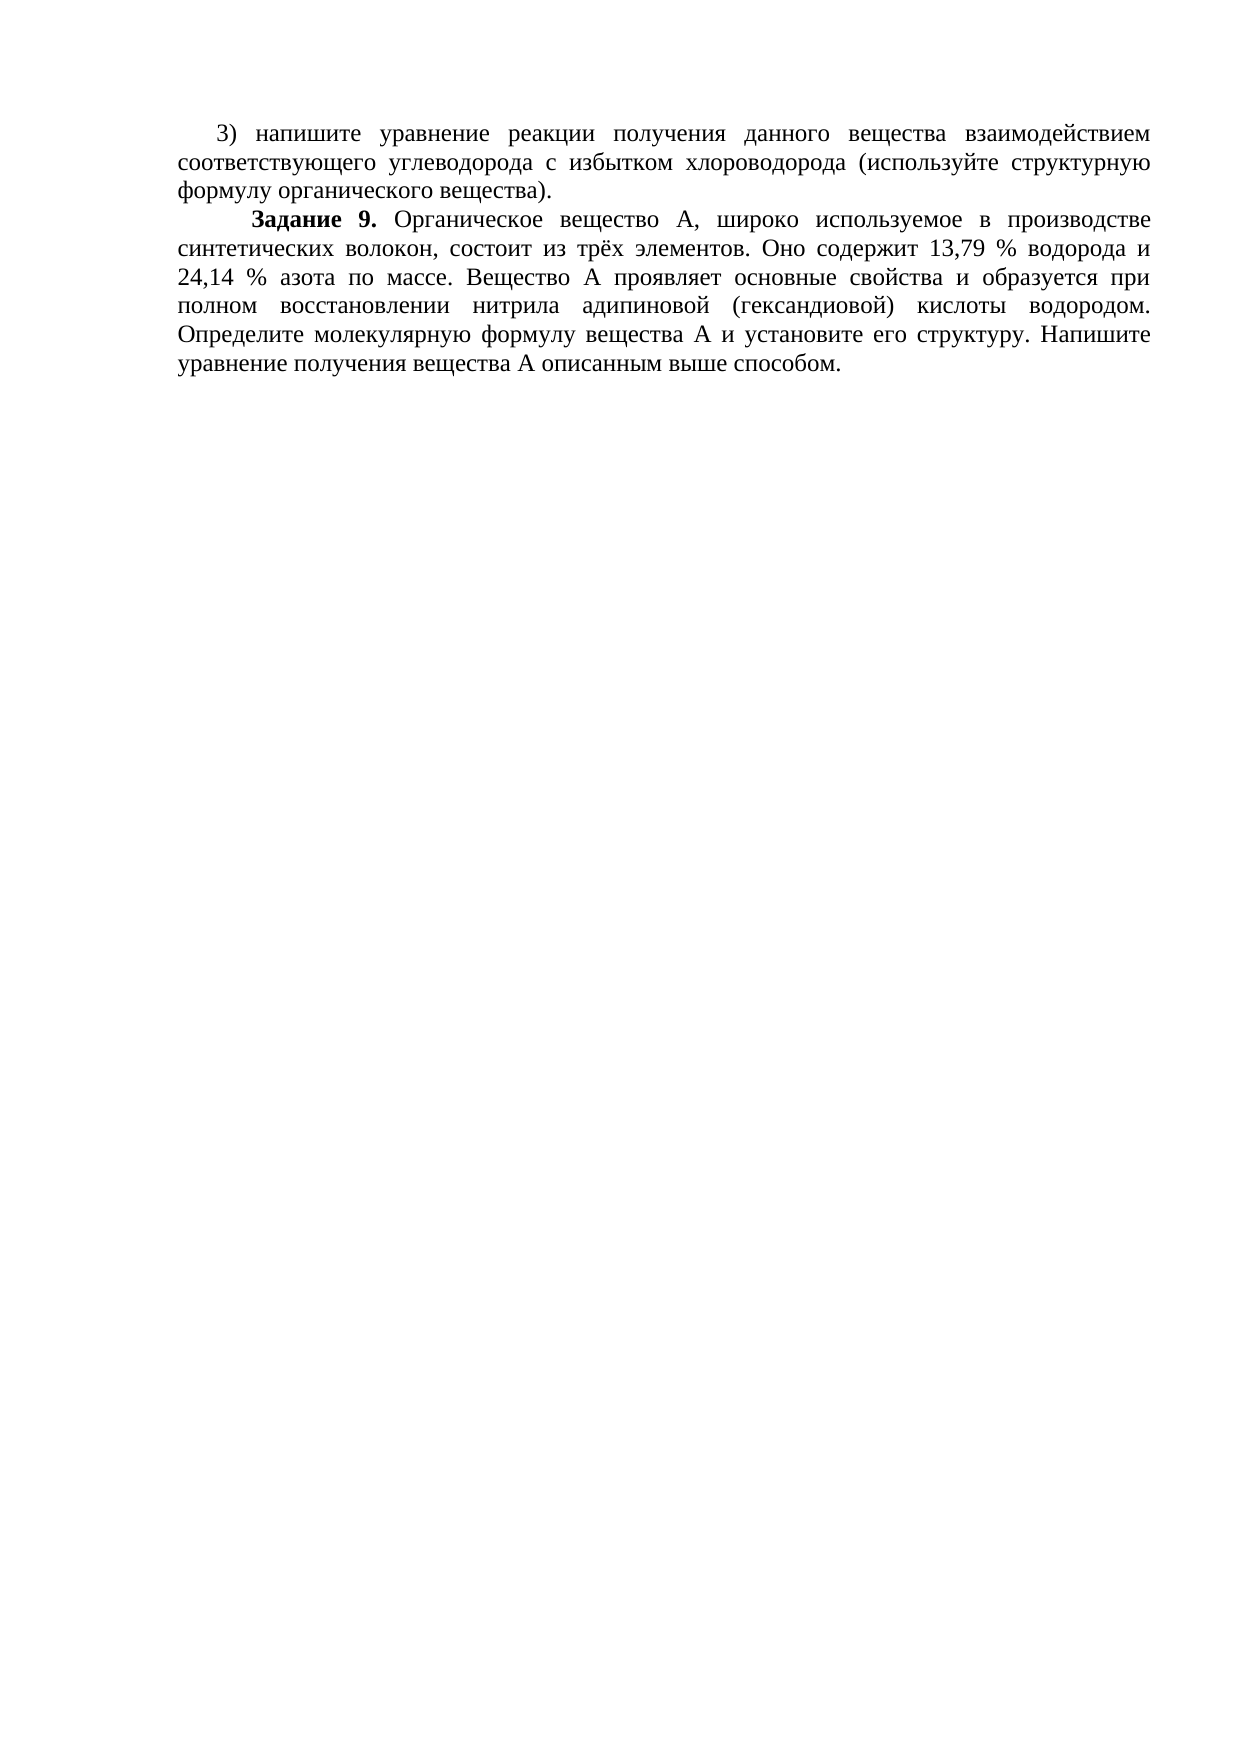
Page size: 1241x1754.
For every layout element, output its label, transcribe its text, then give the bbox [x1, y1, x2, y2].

text 3) напишите уравнение реакции получения данного вещества взаимодействием соответствующего углеводорода с избытком хлороводорода (используйте структурную формулу органического вещества). [177, 118, 1152, 204]
text Задание 9. Органическое вещество А, широко используемое в производстве синтетических волокон, состоит из трёх элементов. Оно содержит 13,79 % водорода и 24,14 % азота по массе. Вещество А проявляет основные свойства и образуется при полном восстановлении нитрила адипиновой (гександиовой) кислоты водородом. Определите молекулярную формулу вещества А и установите его структуру. Напишите уравнение получения вещества А описанным выше способом. [177, 204, 1152, 377]
